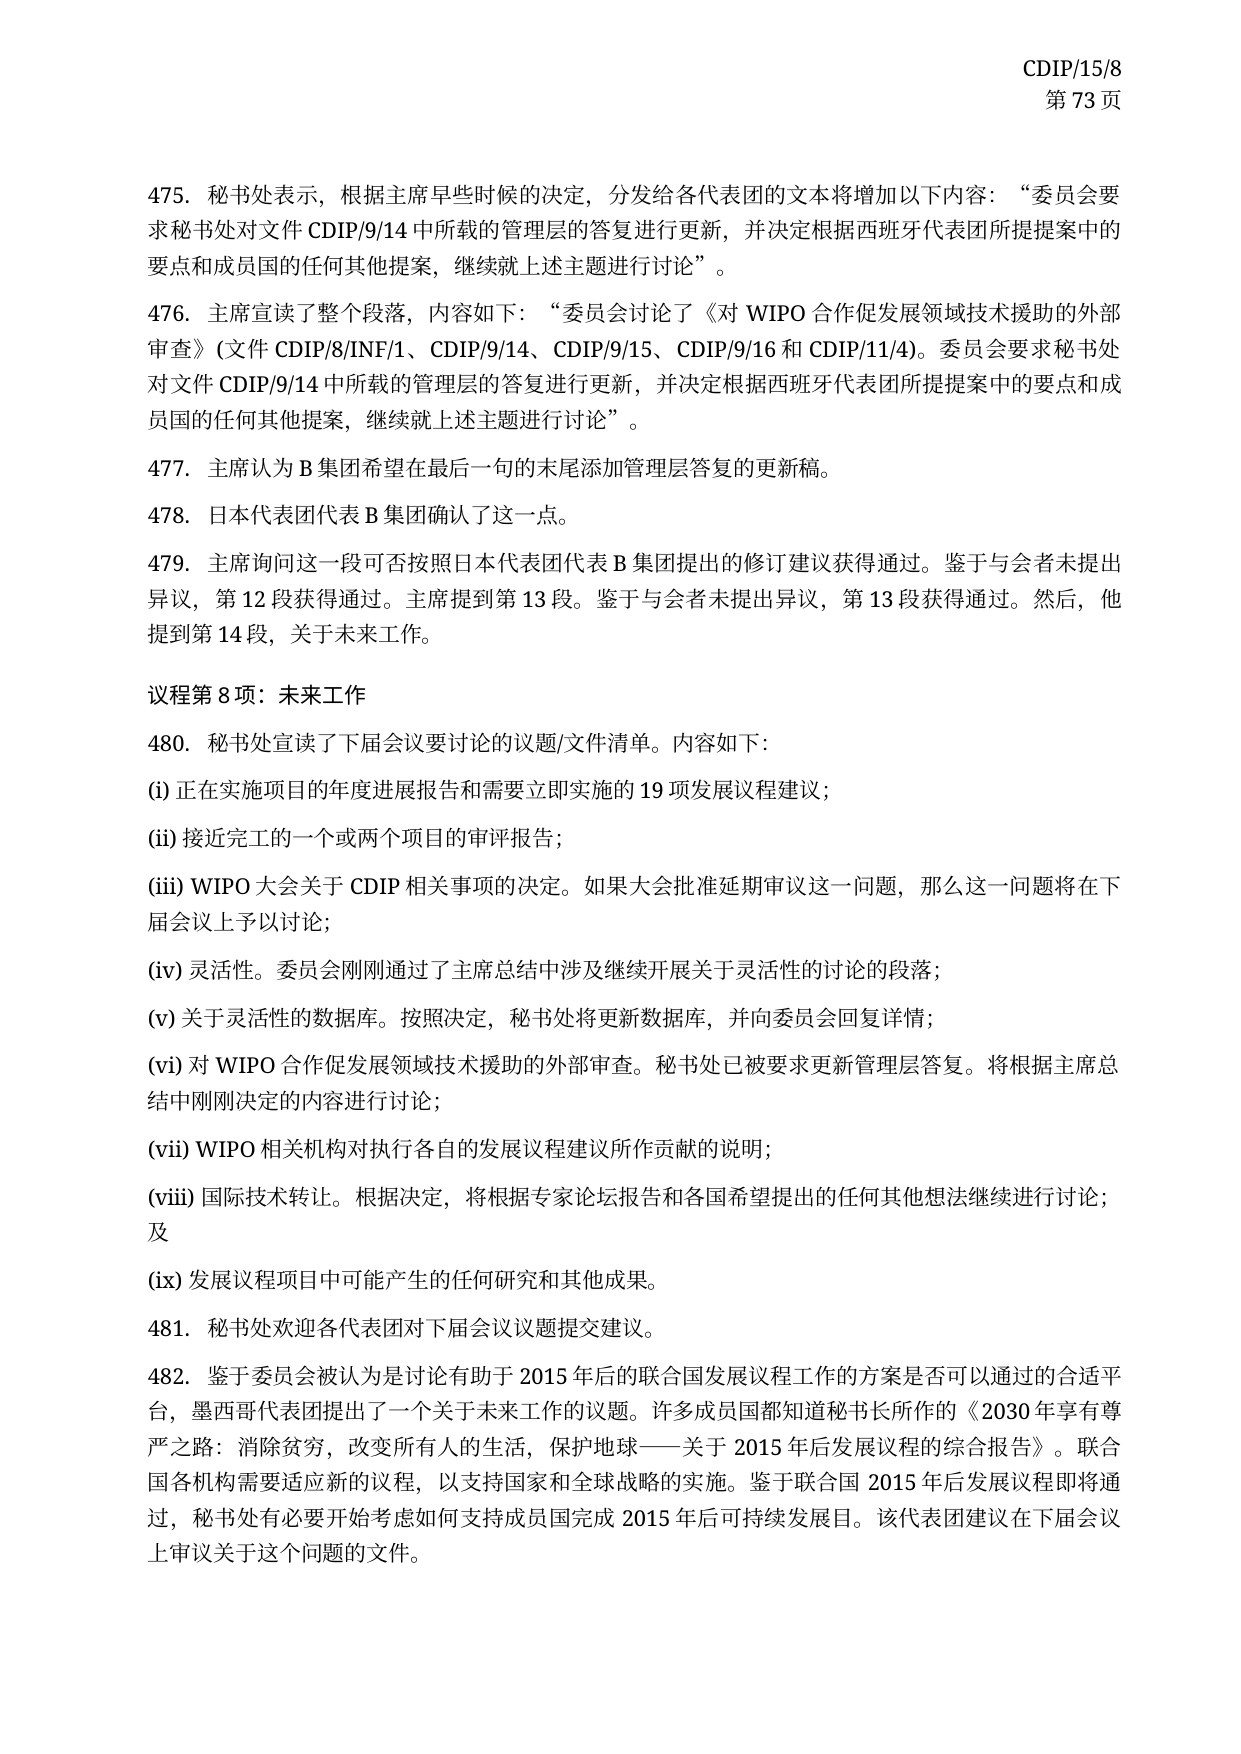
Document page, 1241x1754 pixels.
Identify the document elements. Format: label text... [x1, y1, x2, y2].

list . 主席认为B集团希望在最后一句的末尾添加管理层答复的更新稿。 [148, 447, 1122, 482]
list (iv) 灵活性。委员会刚刚通过了主席总结中涉及继续开展关于灵活性的讨论的段落； [148, 949, 1122, 984]
text 议程第8项：未来工作 [148, 674, 1122, 709]
list (vi) 对WIPO合作促发展领域技术援助的外部审查。秘书处已被要求更新管理层答复。将根据主席总结中刚刚决定的内容进行讨论； [148, 1045, 1122, 1116]
list . 日本代表团代表B集团确认了这一点。 [148, 495, 1122, 530]
list . 秘书处欢迎各代表团对下届会议议题提交建议。 [148, 1307, 1122, 1343]
list (ix) 发展议程项目中可能产生的任何研究和其他成果。 [148, 1259, 1122, 1295]
list (ii) 接近完工的一个或两个项目的审评报告； [148, 818, 1122, 853]
list (i) 正在实施项目的年度进展报告和需要立即实施的19项发展议程建议； [148, 770, 1122, 805]
list . 主席宣读了整个段落，内容如下：“委员会讨论了《对WIPO合作促发展领域技术援助的外部审查》(文件CDIP/8/INF/1、CDIP/9/14、CDIP/9/15、CDIP/9/16和CDIP/11/4)。委员会要求秘书处对文件CDIP/9/14中所载的管理层的答复进行更新，并决定根据西班牙代表团所提提案中的要点和成员国的任何其他提案，继续就上述主题进行讨论”。 [148, 293, 1122, 434]
list . 秘书处宣读了下届会议要讨论的议题/文件清单。内容如下： [148, 722, 1122, 757]
list (iii) WIPO大会关于CDIP相关事项的决定。如果大会批准延期审议这一问题，那么这一问题将在下届会议上予以讨论； [148, 866, 1122, 937]
list . 主席询问这一段可否按照日本代表团代表B集团提出的修订建议获得通过。鉴于与会者未提出异议，第12段获得通过。主席提到第13段。鉴于与会者未提出异议，第13段获得通过。然后，他提到第14段，关于未来工作。 [148, 543, 1122, 649]
list . 秘书处表示，根据主席早些时候的决定，分发给各代表团的文本将增加以下内容：“委员会要求秘书处对文件CDIP/9/14中所载的管理层的答复进行更新，并决定根据西班牙代表团所提提案中的要点和成员国的任何其他提案，继续就上述主题进行讨论”。 [148, 174, 1122, 280]
list (v) 关于灵活性的数据库。按照决定，秘书处将更新数据库，并向委员会回复详情； [148, 997, 1122, 1032]
list . 鉴于委员会被认为是讨论有助于2015年后的联合国发展议程工作的方案是否可以通过的合适平台，墨西哥代表团提出了一个关于未来工作的议题。许多成员国都知道秘书长所作的《2030年享有尊严之路：消除贫穷，改变所有人的生活，保护地球——关于2015年后发展议程的综合报告》。联合国各机构需要适应新的议程，以支持国家和全球战略的实施。鉴于联合国2015年后发展议程即将通过，秘书处有必要开始考虑如何支持成员国完成2015年后可持续发展目。该代表团建议在下届会议上审议关于这个问题的文件。 [148, 1355, 1122, 1568]
list (viii) 国际技术转让。根据决定，将根据专家论坛报告和各国希望提出的任何其他想法继续进行讨论；及 [148, 1176, 1122, 1247]
list (vii) WIPO相关机构对执行各自的发展议程建议所作贡献的说明； [148, 1128, 1122, 1164]
